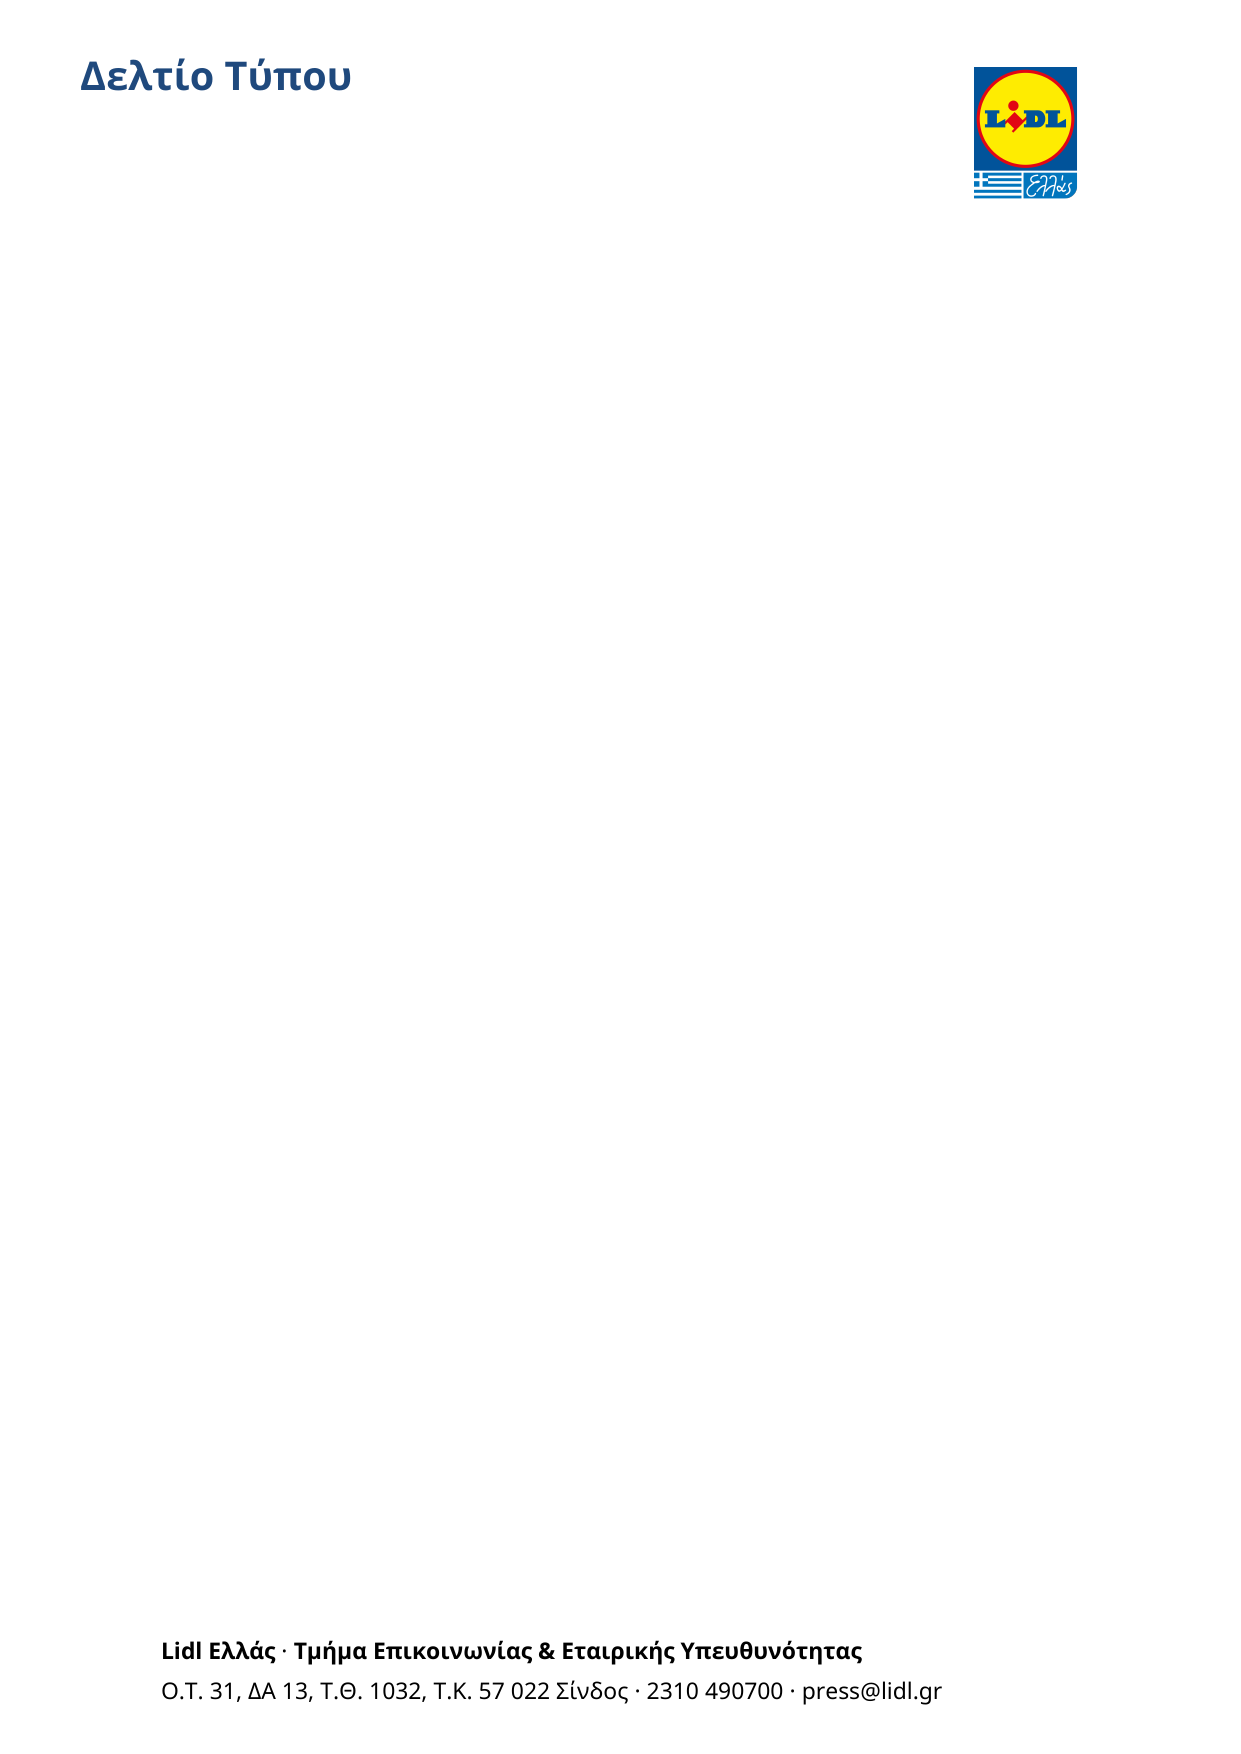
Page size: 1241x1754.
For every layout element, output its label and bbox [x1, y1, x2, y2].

picture [973, 67, 1078, 199]
